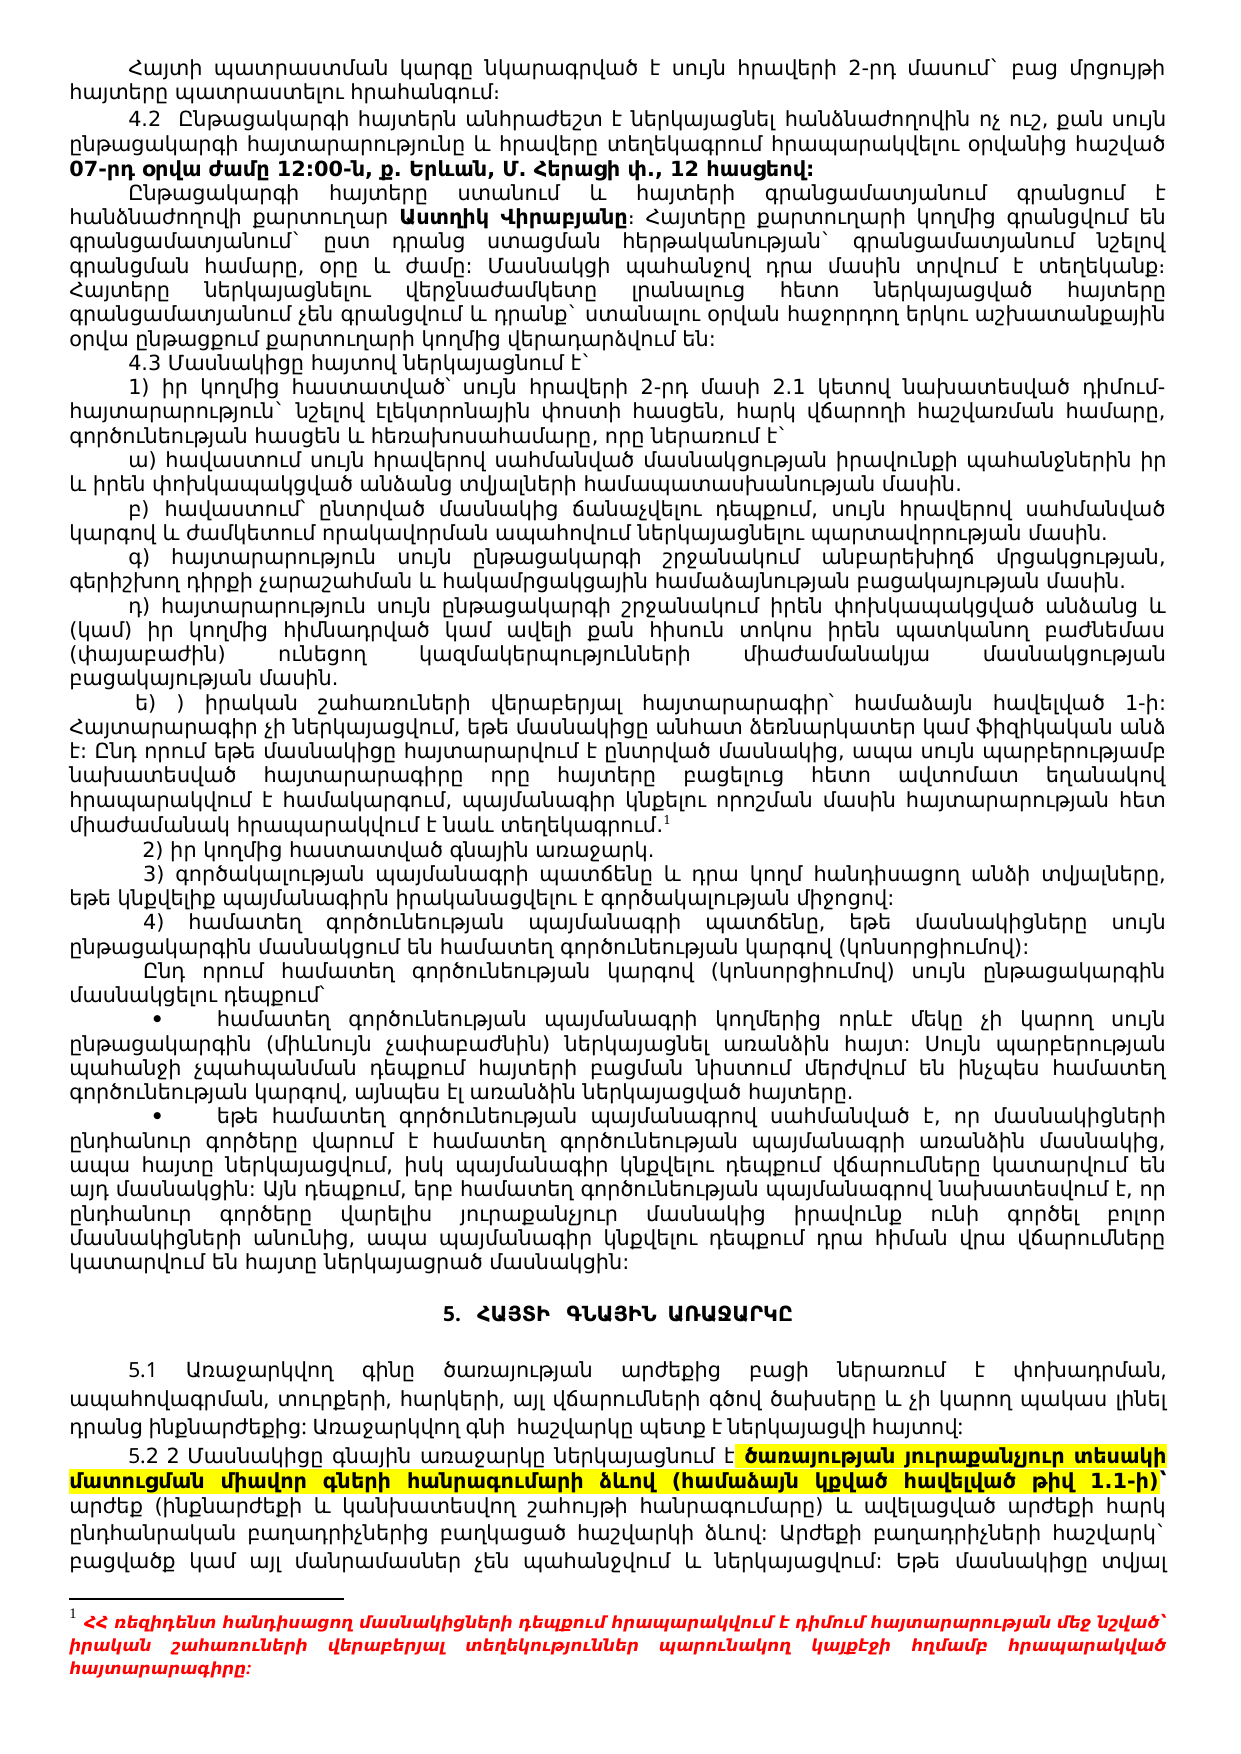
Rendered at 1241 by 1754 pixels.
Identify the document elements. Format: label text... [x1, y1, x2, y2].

text 4.3 Մասնակիցը հայտով ներկայացնում է` [69, 351, 1167, 375]
text Ընդ որում համատեղ գործունեության կարգով (կոնսորցիումով) սույն ընթացակարգին մասնակցելու դեպքում՝ [69, 959, 1167, 1007]
text Ընթացակարգի հայտերը ստանում և հայտերի գրանցամատյանում գրանցում է հանձնաժողովի քարտուղար Աստղիկ Վիրաբյանը։ Հայտերը քարտուղարի կողմից գրանցվում են գրանցամատյանում` ըստ դրանց ստացման հերթականության` գրանցամատյանում նշելով գրանցման համարը, օրը և ժամը: Մասնակցի պահանջով դրա մասին տրվում է տեղեկանք։ Հայտերը ներկայացնելու վերջնաժամկետը լրանալուց հետո ներկայացված հայտերը գրանցամատյանում չեն գրանցվում և դրանք` ստանալու օրվան հաջորդող երկու աշխատանքային օրվա ընթացքում քարտուղարի կողմից վերադարձվում են: [69, 181, 1167, 351]
text 5. ՀԱՅՏԻ ԳՆԱՅԻՆ ԱՌԱՋԱՐԿԸ [69, 1299, 1167, 1327]
text 2) իր կողմից հաստատված գնային առաջարկ. [69, 838, 1167, 862]
text Հայտի պատրաստման կարգը նկարագրված է սույն հրավերի 2-րդ մասում` բաց մրցույթի հայտերը պատրաստելու հրահանգում։ [69, 56, 1167, 104]
text ե) ) իրական շահառուների վերաբերյալ հայտարարագիր՝ համաձայն հավելված 1-ի: Հայտարարագիր չի ներկայացվում, եթե մասնակիցը անհատ ձեռնարկատեր կամ ֆիզիկական անձ է: Ընդ որում եթե մասնակիցը հայտարարվում է ընտրված մասնակից, ապա սույն պարբերությամբ նախատեսված հայտարարագիրը որը հայտերը բացելուց հետո ավտոմատ եղանակով հրապարակվում է համակարգում, պայմանագիր կնքելու որոշման մասին հայտարարության հետ միաժամանակ հրապարակվում է նաև տեղեկագրում․ [69, 691, 1167, 838]
text բ) հավաստում՝ ընտրված մասնակից ճանաչվելու դեպքում, սույն հրավերով սահմանված կարգով և ժամկետում որակավորման ապահովում ներկայացնելու պարտավորության մասին. [69, 497, 1167, 545]
list եթե համատեղ գործունեության պայմանագրով սահմանված է, որ մասնակիցների ընդհանուր գործերը վարում է համատեղ գործունեության պայմանագրի առանձին մասնակից, ապա հայտը ներկայացվում, իսկ պայմանագիր կնքվելու դեպքում վճարումները կատարվում են այդ մասնակցին: Այն դեպքում, երբ համատեղ գործունեության պայմանագրով նախատեսվում է, որ ընդհանուր գործերը վարելիս յուրաքանչյուր մասնակից իրավունք ունի գործել բոլոր մասնակիցների անունից, ապա պայմանագիր կնքվելու դեպքում դրա հիման վրա վճարումները կատարվում են հայտը ներկայացրած մասնակցին: [69, 1104, 1167, 1274]
text ա) հավաստում սույն հրավերով սահմանված մասնակցության իրավունքի պահանջներին իր և իրեն փոխկապակցված անձանց տվյալների համապատասխանության մասին. [69, 448, 1167, 497]
list համատեղ գործունեության պայմանագրի կողմերից որևէ մեկը չի կարող սույն ընթացակարգին (միևնույն չափաբաժնին) ներկայացնել առանձին հայտ: Սույն պարբերության պահանջի չպահպանման դեպքում հայտերի բացման նիստում մերժվում են ինչպես համատեղ գործունեության կարգով, այնպես էլ առանձին ներկայացված հայտերը. [69, 1007, 1167, 1104]
text դ) հայտարարություն սույն ընթացակարգի շրջանակում իրեն փոխկապակցված անձանց և (կամ) իր կողմից հիմնադրված կամ ավելի քան հիսուն տոկոս իրեն պատկանող բաժնեմաս (փայաբաժին) ունեցող կազմակերպությունների միաժամանակյա մասնակցության բացակայության մասին. [69, 594, 1167, 691]
text 3) գործակալության պայմանագրի պատճենը և դրա կողմ հանդիսացող անձի տվյալները, եթե կնքվելիք պայմանագիրն իրականացվելու է գործակալության միջոցով: [69, 862, 1167, 910]
text 5.1 Առաջարկվող գինը ծառայության արժեքից բացի ներառում է փոխադրման, ապահովագրման, տուրքերի, հարկերի, այլ վճարումների գծով ծախսերը և չի կարող պակաս լինել դրանց ինքնարժեքից: Առաջարկվող գնի հաշվարկը պետք է ներկայացվի հայտով: [69, 1356, 1167, 1441]
text 1) իր կողմից հաստատված՝ սույն հրավերի 2-րդ մասի 2.1 կետով նախատեսված դիմում-հայտարարություն` նշելով էլեկտրոնային փոստի հասցեն, հարկ վճարողի հաշվառման համարը, գործունեության հասցեն և հեռախոսահամարը, որը ներառում է` [69, 375, 1167, 448]
text 4.2 Ընթացակարգի հայտերն անհրաժեշտ է ներկայացնել հանձնաժողովին ոչ ուշ, քան սույն ընթացակարգի հայտարարությունը և հրավերը տեղեկագրում հրապարակվելու օրվանից հաշված 07-րդ օրվա ժամը 12:00-ն, ք. Երևան, Մ. Հերացի փ., 12 հասցեով: [69, 104, 1167, 181]
text գ) հայտարարություն սույն ընթացակարգի շրջանակում անբարեխիղճ մրցակցության, գերիշխող դիրքի չարաշահման և հակամրցակցային համաձայնության բացակայության մասին. [69, 545, 1167, 594]
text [69, 1441, 1167, 1575]
text 4) համատեղ գործունեության պայմանագրի պատճենը, եթե մասնակիցները սույն ընթացակարգին մասնակցում են համատեղ գործունեության կարգով (կոնսորցիումով): [69, 910, 1167, 959]
